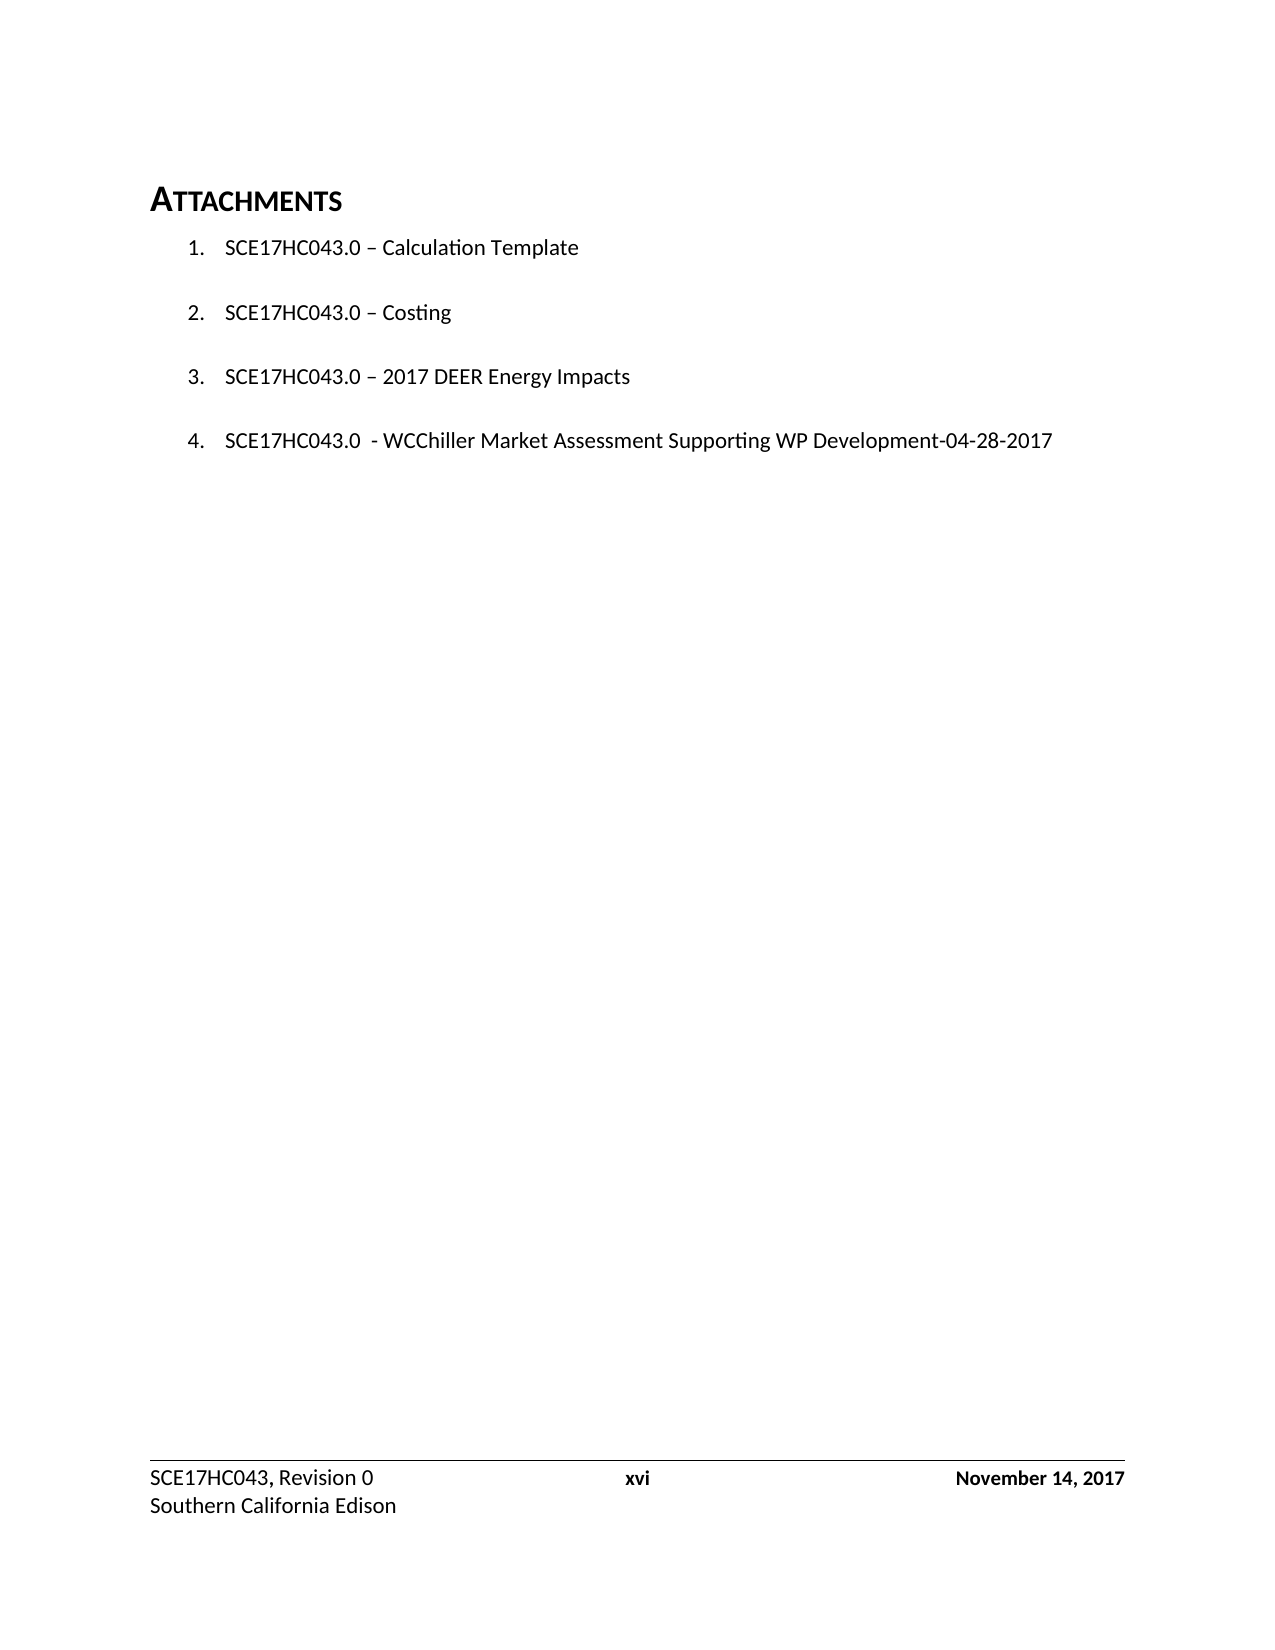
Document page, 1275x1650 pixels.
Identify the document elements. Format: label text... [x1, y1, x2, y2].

list SCE17HC043.0 - WCChiller Market Assessment Supporting WP Development-04-28-2017 [187, 426, 1125, 454]
list SCE17HC043.0 – Calculation Template [187, 233, 1125, 261]
list SCE17HC043.0 – 2017 DEER Energy Impacts [187, 362, 1125, 390]
subtitle Attachments [150, 175, 1125, 221]
list SCE17HC043.0 – Costing [187, 298, 1125, 326]
